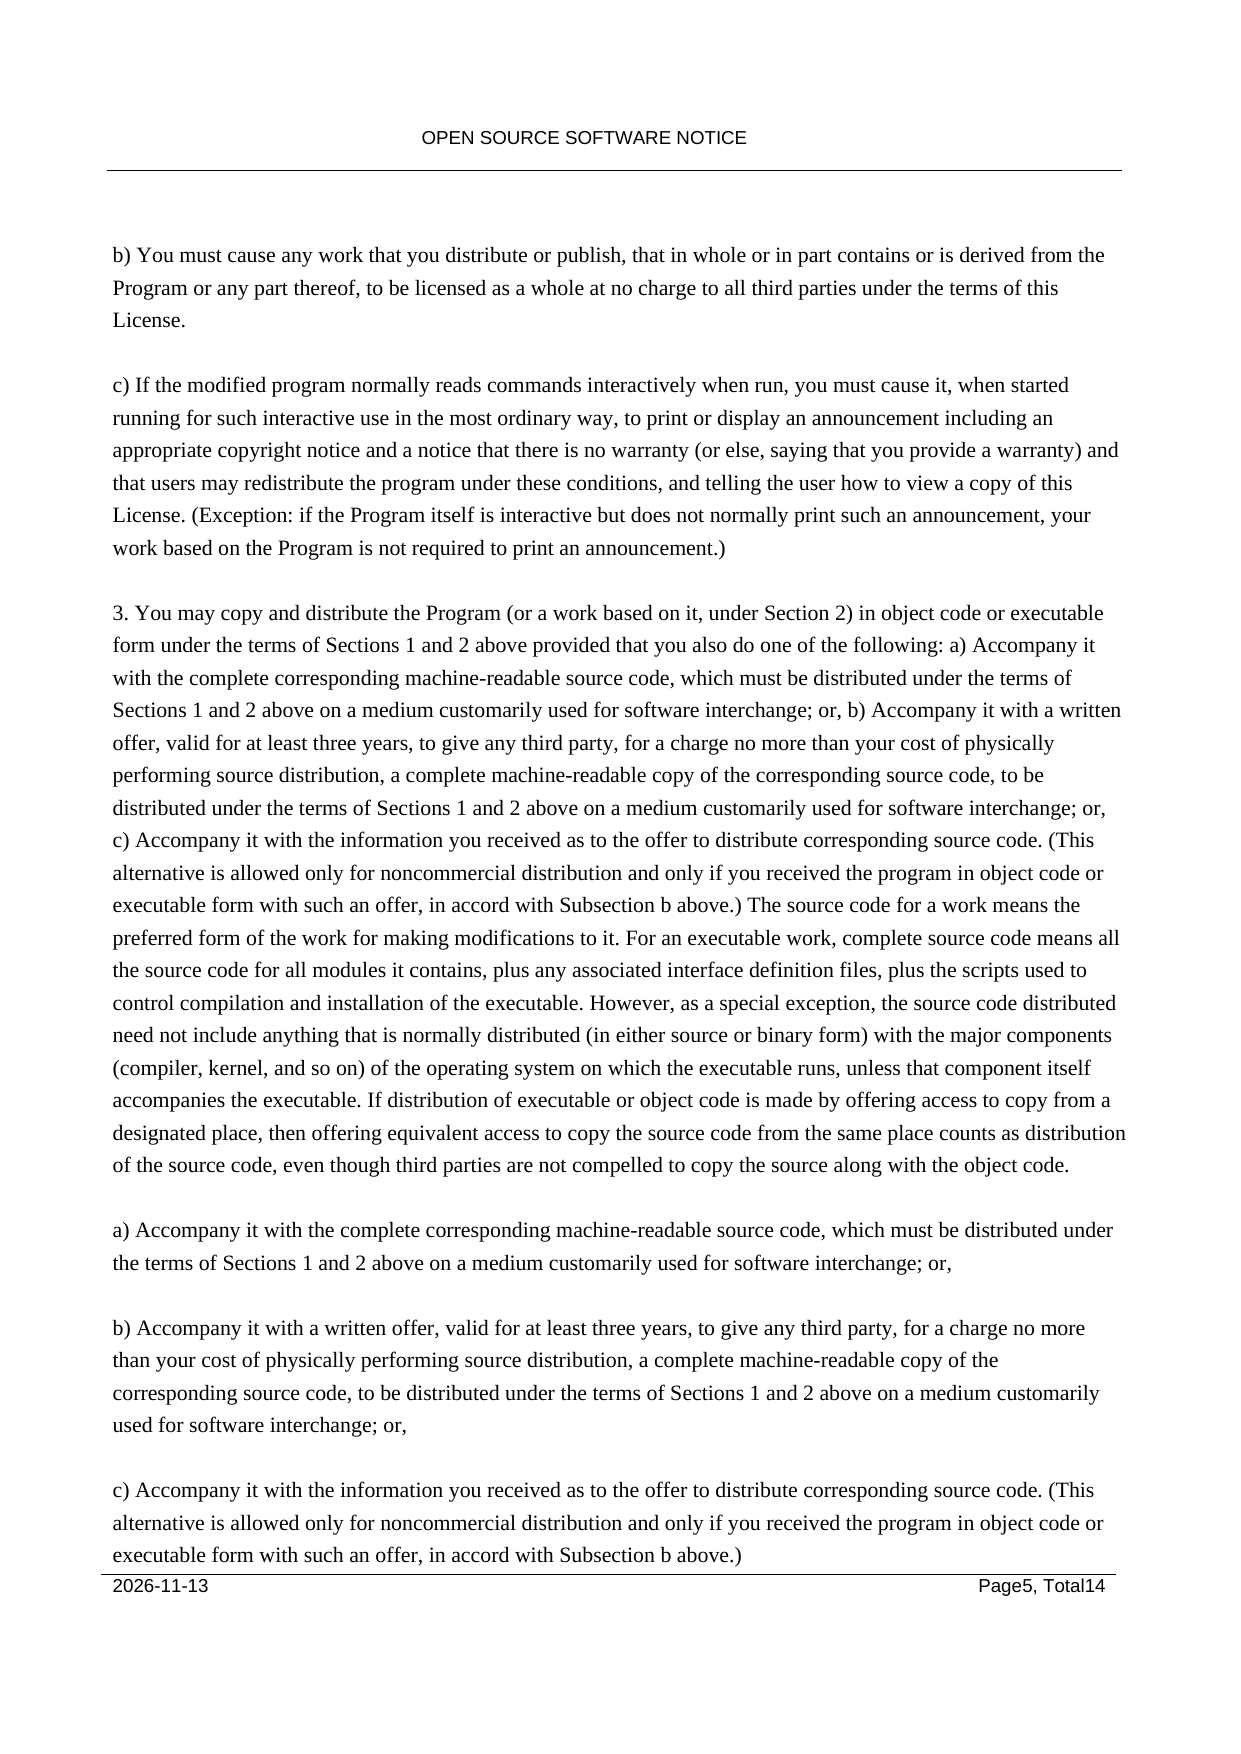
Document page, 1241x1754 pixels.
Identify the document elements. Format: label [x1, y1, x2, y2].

text [112, 206, 1128, 1571]
